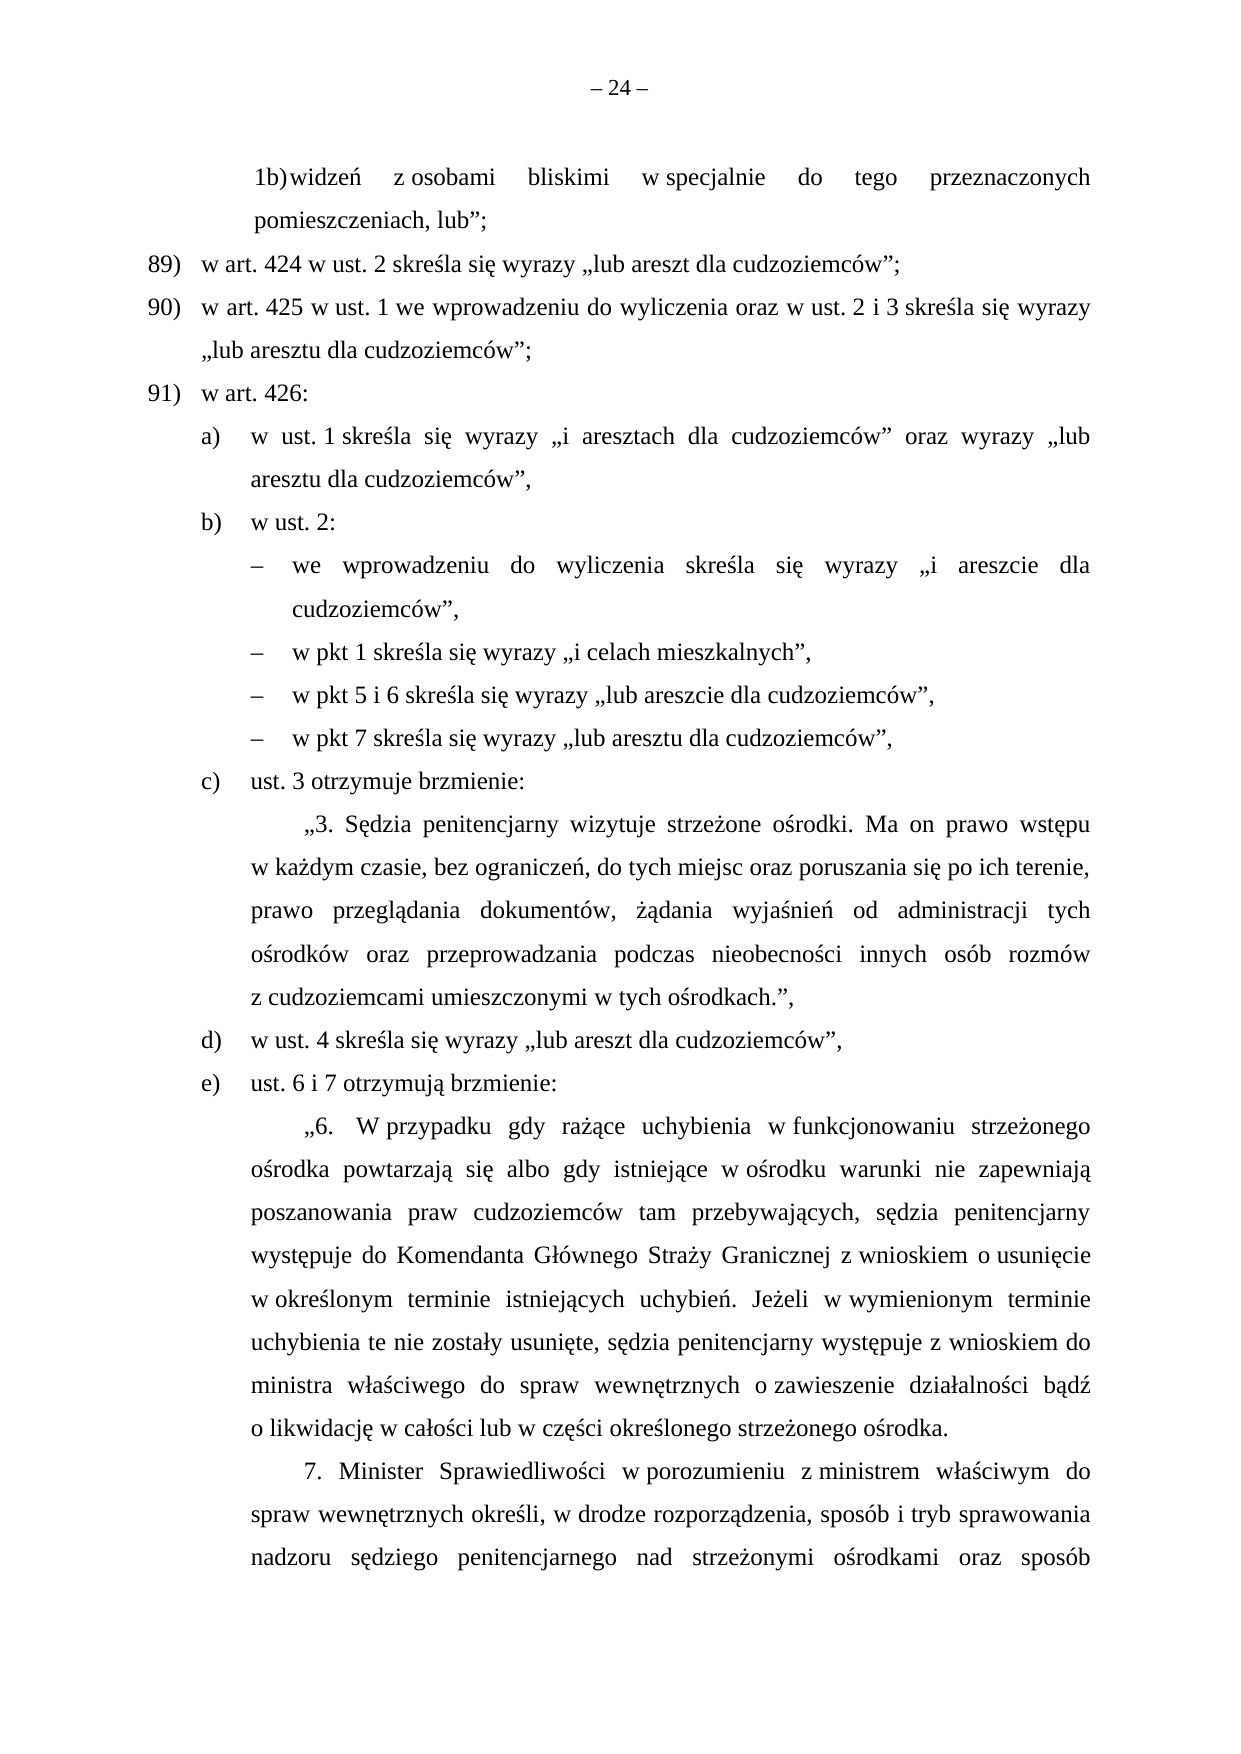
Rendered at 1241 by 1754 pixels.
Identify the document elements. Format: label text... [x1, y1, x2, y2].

text a) w ust. 1 skreśla się wyrazy „i aresztach dla cudzoziemców” oraz wyrazy „lub aresztu dla cudzoziemców”, [201, 421, 1091, 493]
text e) ust. 6 i 7 otrzymują brzmienie: [201, 1068, 1091, 1097]
text 1b) widzeń z osobami bliskimi w specjalnie do tego przeznaczonych pomieszczeniach, lub”; [254, 162, 1091, 234]
text d) w ust. 4 skreśla się wyrazy „lub areszt dla cudzoziemców”, [201, 1025, 1091, 1054]
text – w pkt 7 skreśla się wyrazy „lub aresztu dla cudzoziemców”, [251, 723, 1091, 752]
text „3. Sędzia penitencjarny wizytuje strzeżone ośrodki. Ma on prawo wstępu w każdym czasie, bez ograniczeń, do tych miejsc oraz poruszania się po ich terenie, prawo przeglądania dokumentów, żądania wyjaśnień od administracji tych ośrodków oraz przeprowadzania podczas nieobecności innych osób rozmów z cudzoziemcami umieszczonymi w tych ośrodkach.”, [251, 809, 1091, 1011]
text 91) w art. 426: [148, 378, 1091, 407]
text – w pkt 1 skreśla się wyrazy „i celach mieszkalnych”, [251, 637, 1091, 666]
text c) ust. 3 otrzymuje brzmienie: [201, 766, 1091, 795]
text b) w ust. 2: [201, 507, 1091, 536]
text 89) w art. 424 w ust. 2 skreśla się wyrazy „lub areszt dla cudzoziemców”; [148, 249, 1091, 277]
text „6. W przypadku gdy rażące uchybienia w funkcjonowaniu strzeżonego ośrodka powtarzają się albo gdy istniejące w ośrodku warunki nie zapewniają poszanowania praw cudzoziemców tam przebywających, sędzia penitencjarny występuje do Komendanta Głównego Straży Granicznej z wnioskiem o usunięcie w określonym terminie istniejących uchybień. Jeżeli w wymienionym terminie uchybienia te nie zostały usunięte, sędzia penitencjarny występuje z wnioskiem do ministra właściwego do spraw wewnętrznych o zawieszenie działalności bądź o likwidację w całości lub w części określonego strzeżonego ośrodka. [251, 1111, 1091, 1442]
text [251, 1456, 1091, 1571]
text 90) w art. 425 w ust. 1 we wprowadzeniu do wyliczenia oraz w ust. 2 i 3 skreśla się wyrazy „lub aresztu dla cudzoziemców”; [148, 292, 1091, 364]
text – we wprowadzeniu do wyliczenia skreśla się wyrazy „i areszcie dla cudzoziemców”, [251, 551, 1091, 622]
text – w pkt 5 i 6 skreśla się wyrazy „lub areszcie dla cudzoziemców”, [251, 680, 1091, 709]
